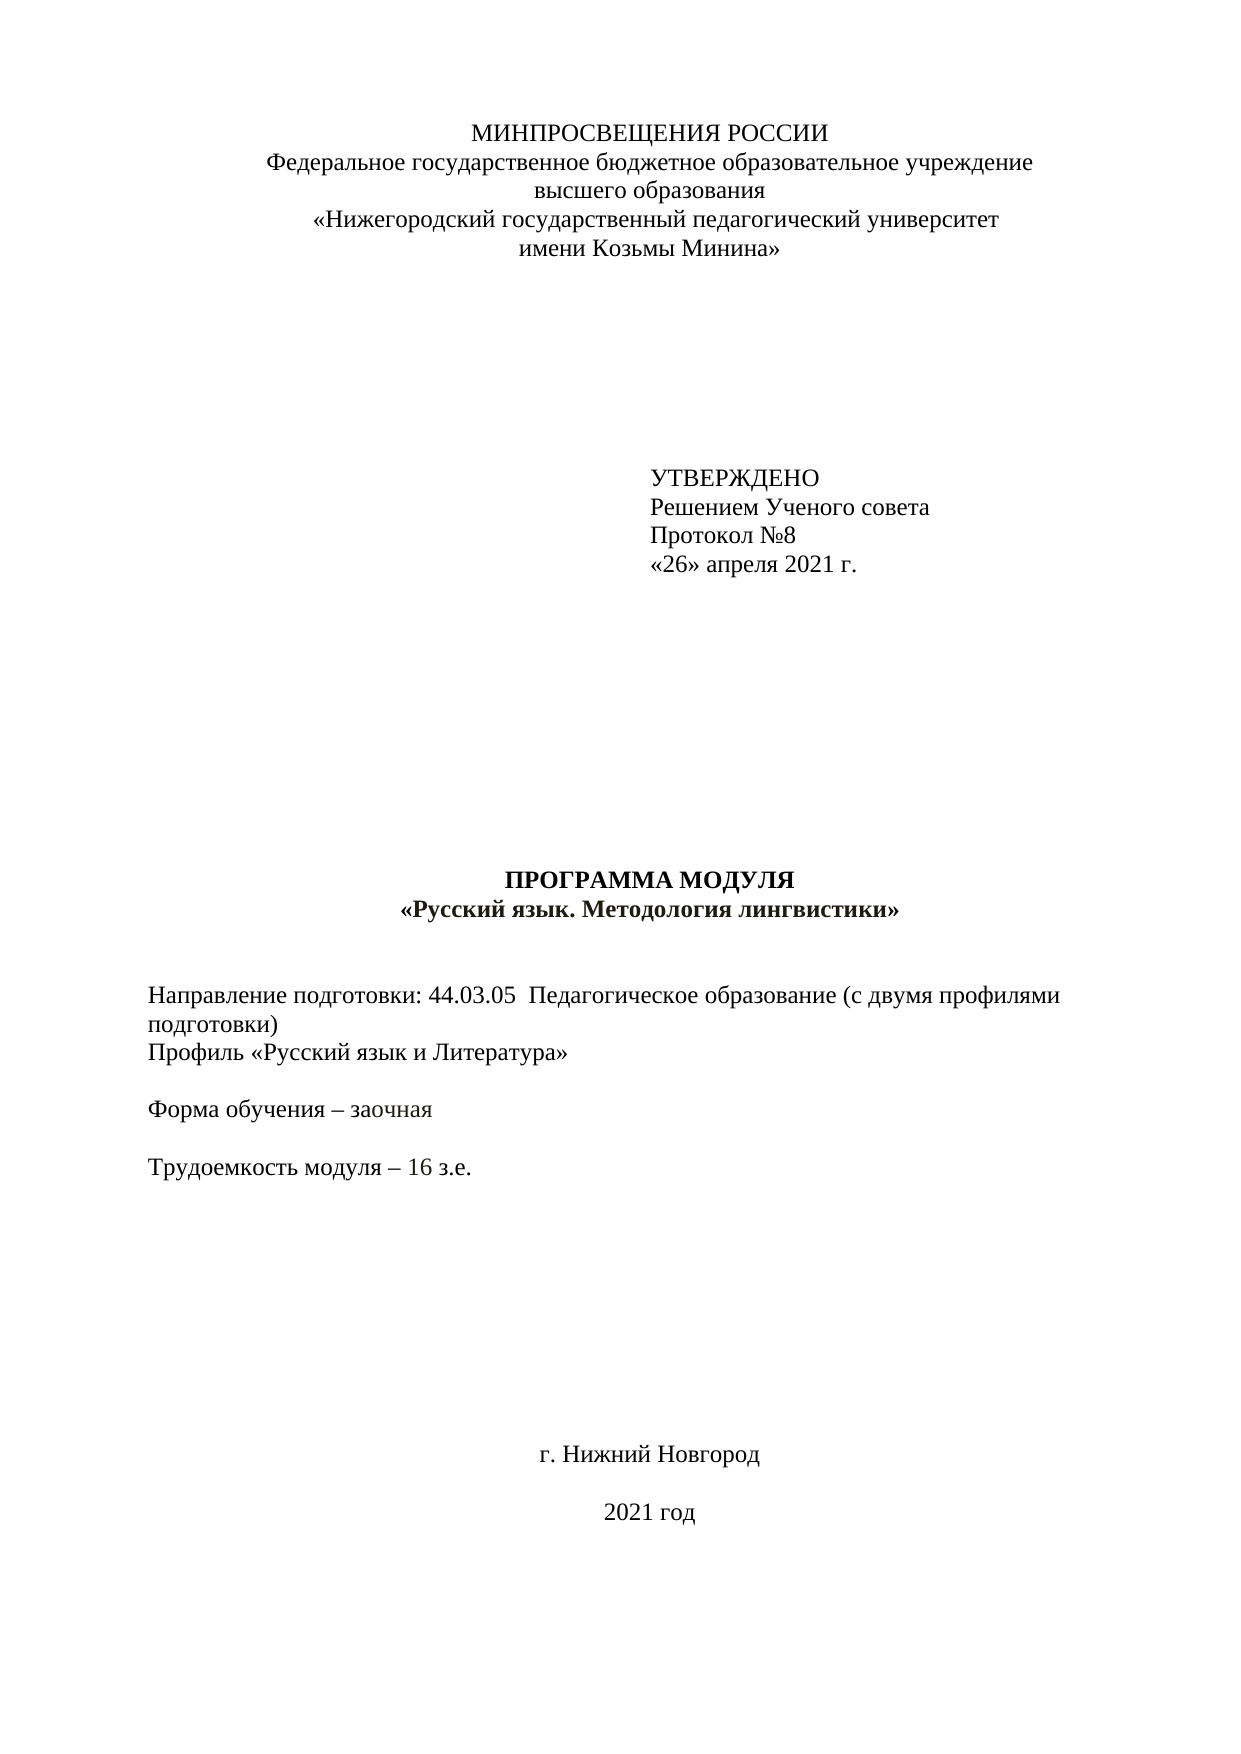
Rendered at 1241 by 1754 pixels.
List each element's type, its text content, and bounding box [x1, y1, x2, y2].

text Направление подготовки: 44.03.05 Педагогическое образование (с двумя профилями подготовки) [148, 980, 1152, 1037]
text МИНПРОСВЕЩЕНИЯ РОССИИ [148, 118, 1152, 147]
text имени Козьмы Минина» [148, 233, 1152, 262]
text «Русский язык. Методология лингвистики» [148, 894, 1152, 922]
text УТВЕРЖДЕНО [650, 463, 1152, 492]
text Форма обучения – заочная [148, 1094, 1152, 1123]
text программа модуля [148, 865, 1152, 894]
text высшего образования [148, 176, 1152, 204]
text Федеральное государственное бюджетное образовательное учреждение [148, 147, 1152, 176]
text Трудоемкость модуля – 16 з.е. [148, 1152, 1152, 1180]
text Решением Ученого совета [650, 492, 1152, 521]
text Протокол №8 [650, 521, 1152, 549]
text Профиль «Русский язык и Литература» [148, 1037, 1152, 1066]
text «Нижегородский государственный педагогический университет [148, 204, 1152, 233]
text 2021 год [148, 1497, 1152, 1525]
text г. Нижний Новгород [148, 1439, 1152, 1468]
text «26» апреля 2021 г. [650, 549, 1152, 578]
